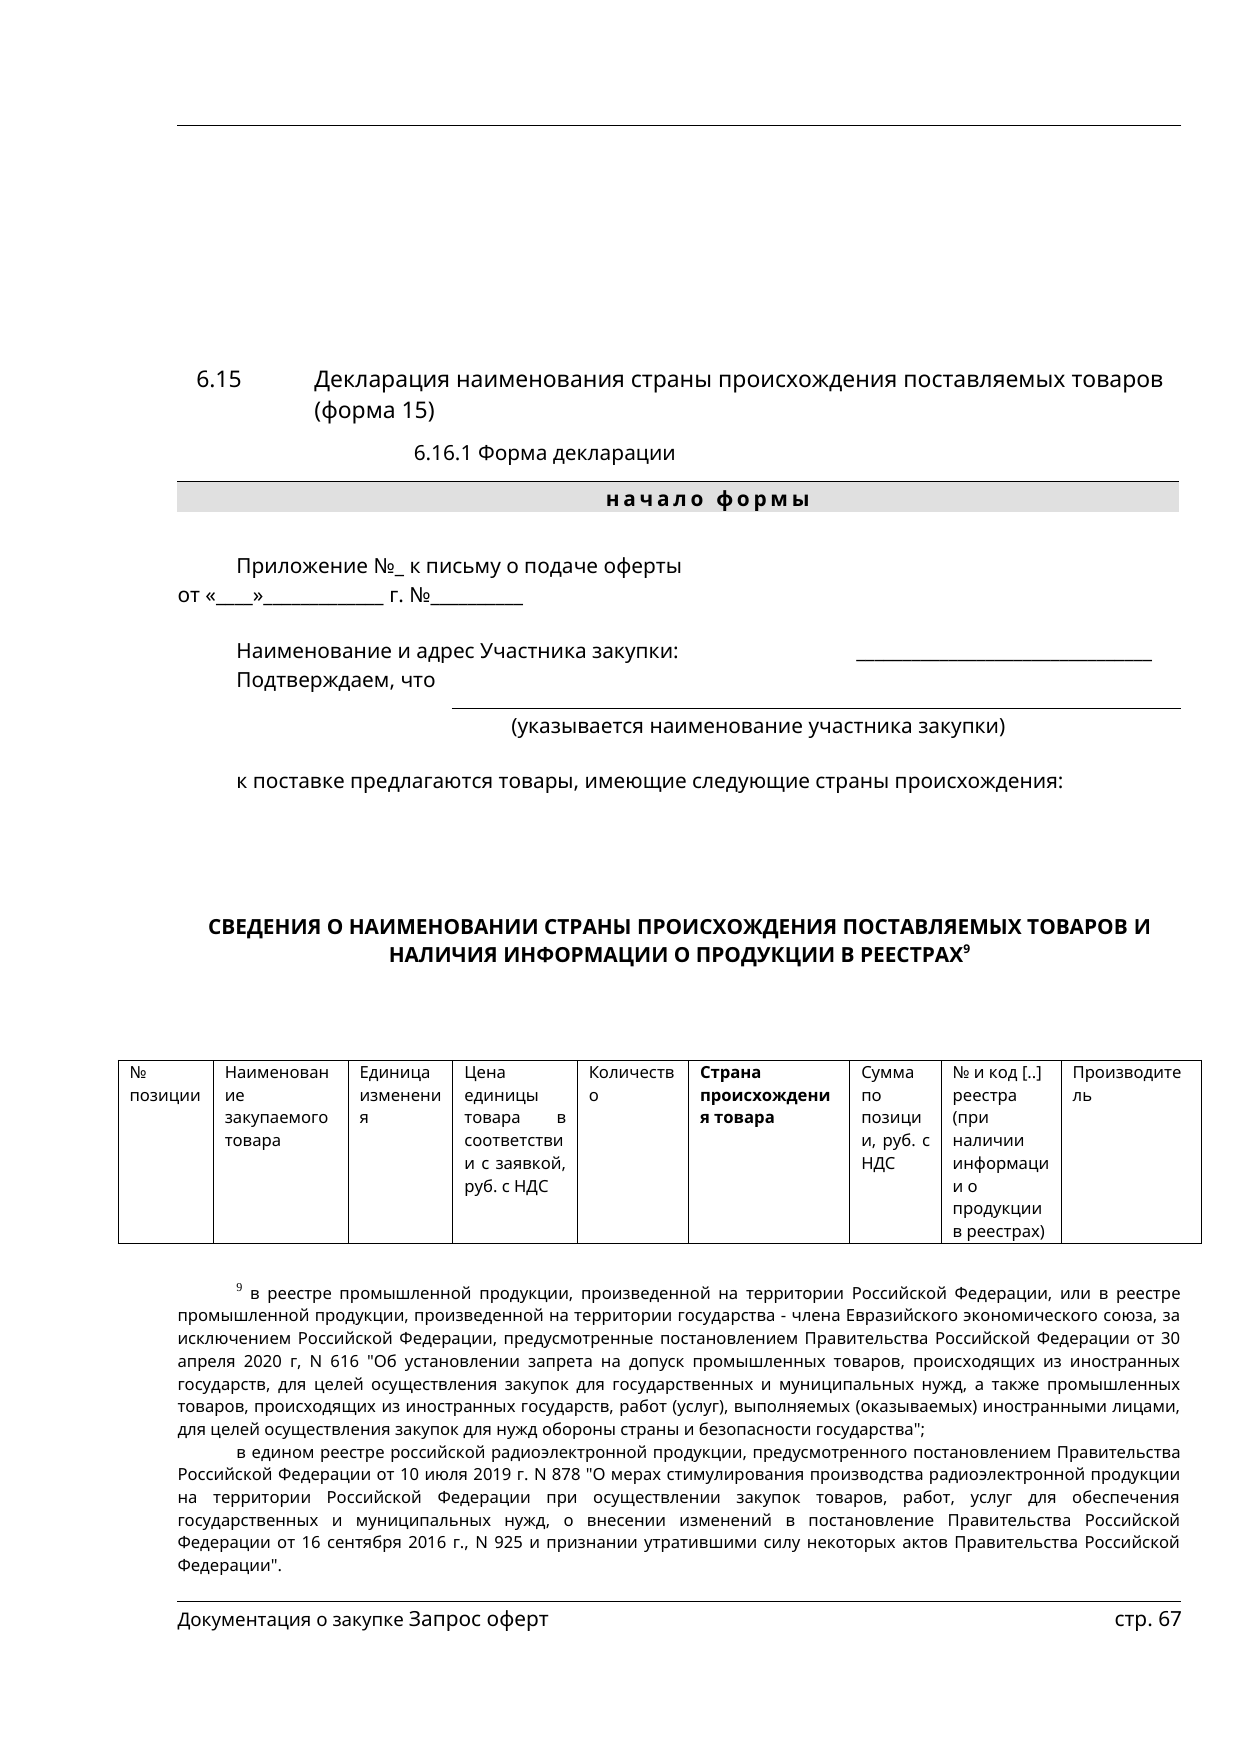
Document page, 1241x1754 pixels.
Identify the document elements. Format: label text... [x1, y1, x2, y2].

text Приложение №_ к письму о подаче оферты от «____»_____________ г. №__________ [177, 551, 1181, 608]
table_header № и код [..] реестра (при наличии информации о продукции в реестрах) [942, 1061, 1061, 1242]
table_header № позиции [119, 1061, 213, 1242]
subtitle Декларация наименования страны происхождения поставляемых товаров (форма 15) [196, 363, 1181, 425]
table_header Наименование закупаемого товара [214, 1061, 348, 1242]
table_header Цена единицы товара в соответствии с заявкой, руб. с НДС [453, 1061, 577, 1242]
text Сведения о наименовании страны происхождения поставляемых товаров и наличия информации о продукции в реестрах [177, 912, 1181, 969]
text (указывается наименование участника закупки) [452, 709, 1181, 739]
table_header Страна происхождения товара [689, 1061, 849, 1242]
table_header Единица изменения [349, 1061, 452, 1242]
text к поставке предлагаются товары, имеющие следующие страны происхождения: [177, 766, 1181, 794]
text начало формы [177, 482, 1179, 512]
table_header Количество [578, 1061, 688, 1242]
table_header Производитель [1062, 1061, 1201, 1242]
text Подтверждаем, что [177, 665, 1181, 693]
text 6.16.1 Форма декларации [413, 438, 1181, 466]
text Наименование и адрес Участника закупки: ________________________________ [177, 637, 1181, 665]
table_header Сумма по позиции, руб. с НДС [850, 1061, 941, 1242]
